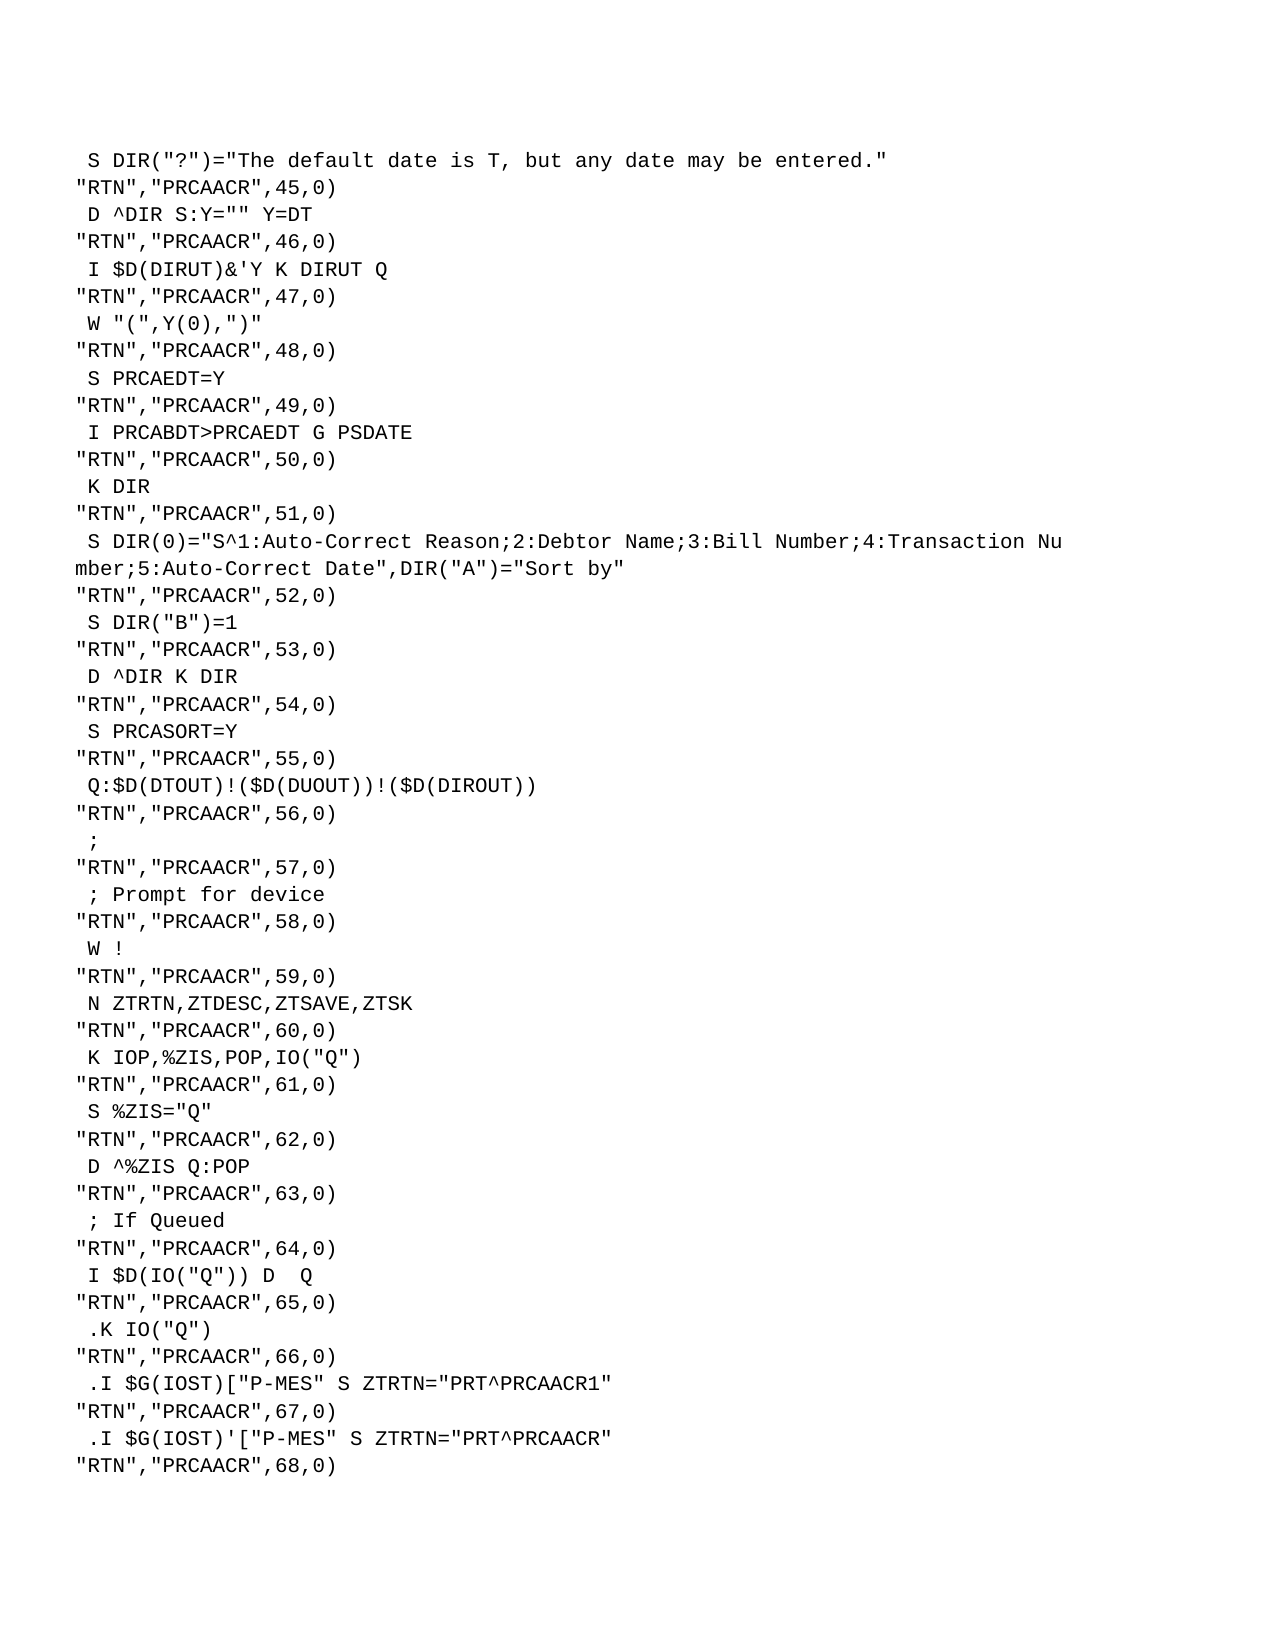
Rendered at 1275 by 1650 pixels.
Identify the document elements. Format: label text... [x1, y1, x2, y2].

text "RTN","PRCAACR",48,0) [75, 340, 1125, 364]
text "RTN","PRCAACR",62,0) [75, 1129, 1125, 1152]
text N ZTRTN,ZTDESC,ZTSAVE,ZTSK [75, 993, 1125, 1016]
text K DIR [75, 476, 1125, 500]
text "RTN","PRCAACR",67,0) [75, 1401, 1125, 1424]
text .I $G(IOST)'["P-MES" S ZTRTN="PRT^PRCAACR" [75, 1428, 1125, 1451]
text "RTN","PRCAACR",55,0) [75, 748, 1125, 772]
text "RTN","PRCAACR",65,0) [75, 1292, 1125, 1316]
text "RTN","PRCAACR",60,0) [75, 1020, 1125, 1044]
text "RTN","PRCAACR",56,0) [75, 802, 1125, 826]
text ; [75, 830, 1125, 853]
text ; Prompt for device [75, 884, 1125, 908]
text Q:$D(DTOUT)!($D(DUOUT))!($D(DIROUT)) [75, 775, 1125, 799]
text D ^%ZIS Q:POP [75, 1156, 1125, 1179]
text D ^DIR S:Y="" Y=DT [75, 204, 1125, 228]
text S DIR(0)="S^1:Auto-Correct Reason;2:Debtor Name;3:Bill Number;4:Transaction Nu [75, 531, 1125, 554]
text .K IO("Q") [75, 1319, 1125, 1343]
text "RTN","PRCAACR",63,0) [75, 1183, 1125, 1207]
text "RTN","PRCAACR",68,0) [75, 1455, 1125, 1479]
text "RTN","PRCAACR",66,0) [75, 1346, 1125, 1370]
text S PRCASORT=Y [75, 721, 1125, 744]
text "RTN","PRCAACR",54,0) [75, 694, 1125, 717]
text "RTN","PRCAACR",45,0) [75, 177, 1125, 201]
text ; If Queued [75, 1210, 1125, 1234]
text I $D(DIRUT)&'Y K DIRUT Q [75, 259, 1125, 282]
text .I $G(IOST)["P-MES" S ZTRTN="PRT^PRCAACR1" [75, 1373, 1125, 1397]
text S DIR("B")=1 [75, 612, 1125, 636]
text S DIR("?")="The default date is T, but any date may be entered." [75, 150, 1125, 174]
text I $D(IO("Q")) D Q [75, 1265, 1125, 1288]
text "RTN","PRCAACR",64,0) [75, 1237, 1125, 1261]
text D ^DIR K DIR [75, 667, 1125, 690]
text "RTN","PRCAACR",57,0) [75, 857, 1125, 881]
text "RTN","PRCAACR",51,0) [75, 503, 1125, 527]
text W ! [75, 938, 1125, 962]
text "RTN","PRCAACR",46,0) [75, 232, 1125, 255]
text "RTN","PRCAACR",61,0) [75, 1074, 1125, 1098]
text S PRCAEDT=Y [75, 367, 1125, 391]
text S %ZIS="Q" [75, 1102, 1125, 1125]
text mber;5:Auto-Correct Date",DIR("A")="Sort by" [75, 558, 1125, 581]
text "RTN","PRCAACR",59,0) [75, 966, 1125, 989]
text K IOP,%ZIS,POP,IO("Q") [75, 1047, 1125, 1071]
text "RTN","PRCAACR",53,0) [75, 639, 1125, 663]
text W "(",Y(0),")" [75, 313, 1125, 337]
text I PRCABDT>PRCAEDT G PSDATE [75, 422, 1125, 446]
text "RTN","PRCAACR",50,0) [75, 449, 1125, 473]
text "RTN","PRCAACR",52,0) [75, 585, 1125, 609]
text "RTN","PRCAACR",47,0) [75, 286, 1125, 309]
text "RTN","PRCAACR",58,0) [75, 911, 1125, 935]
text "RTN","PRCAACR",49,0) [75, 395, 1125, 418]
